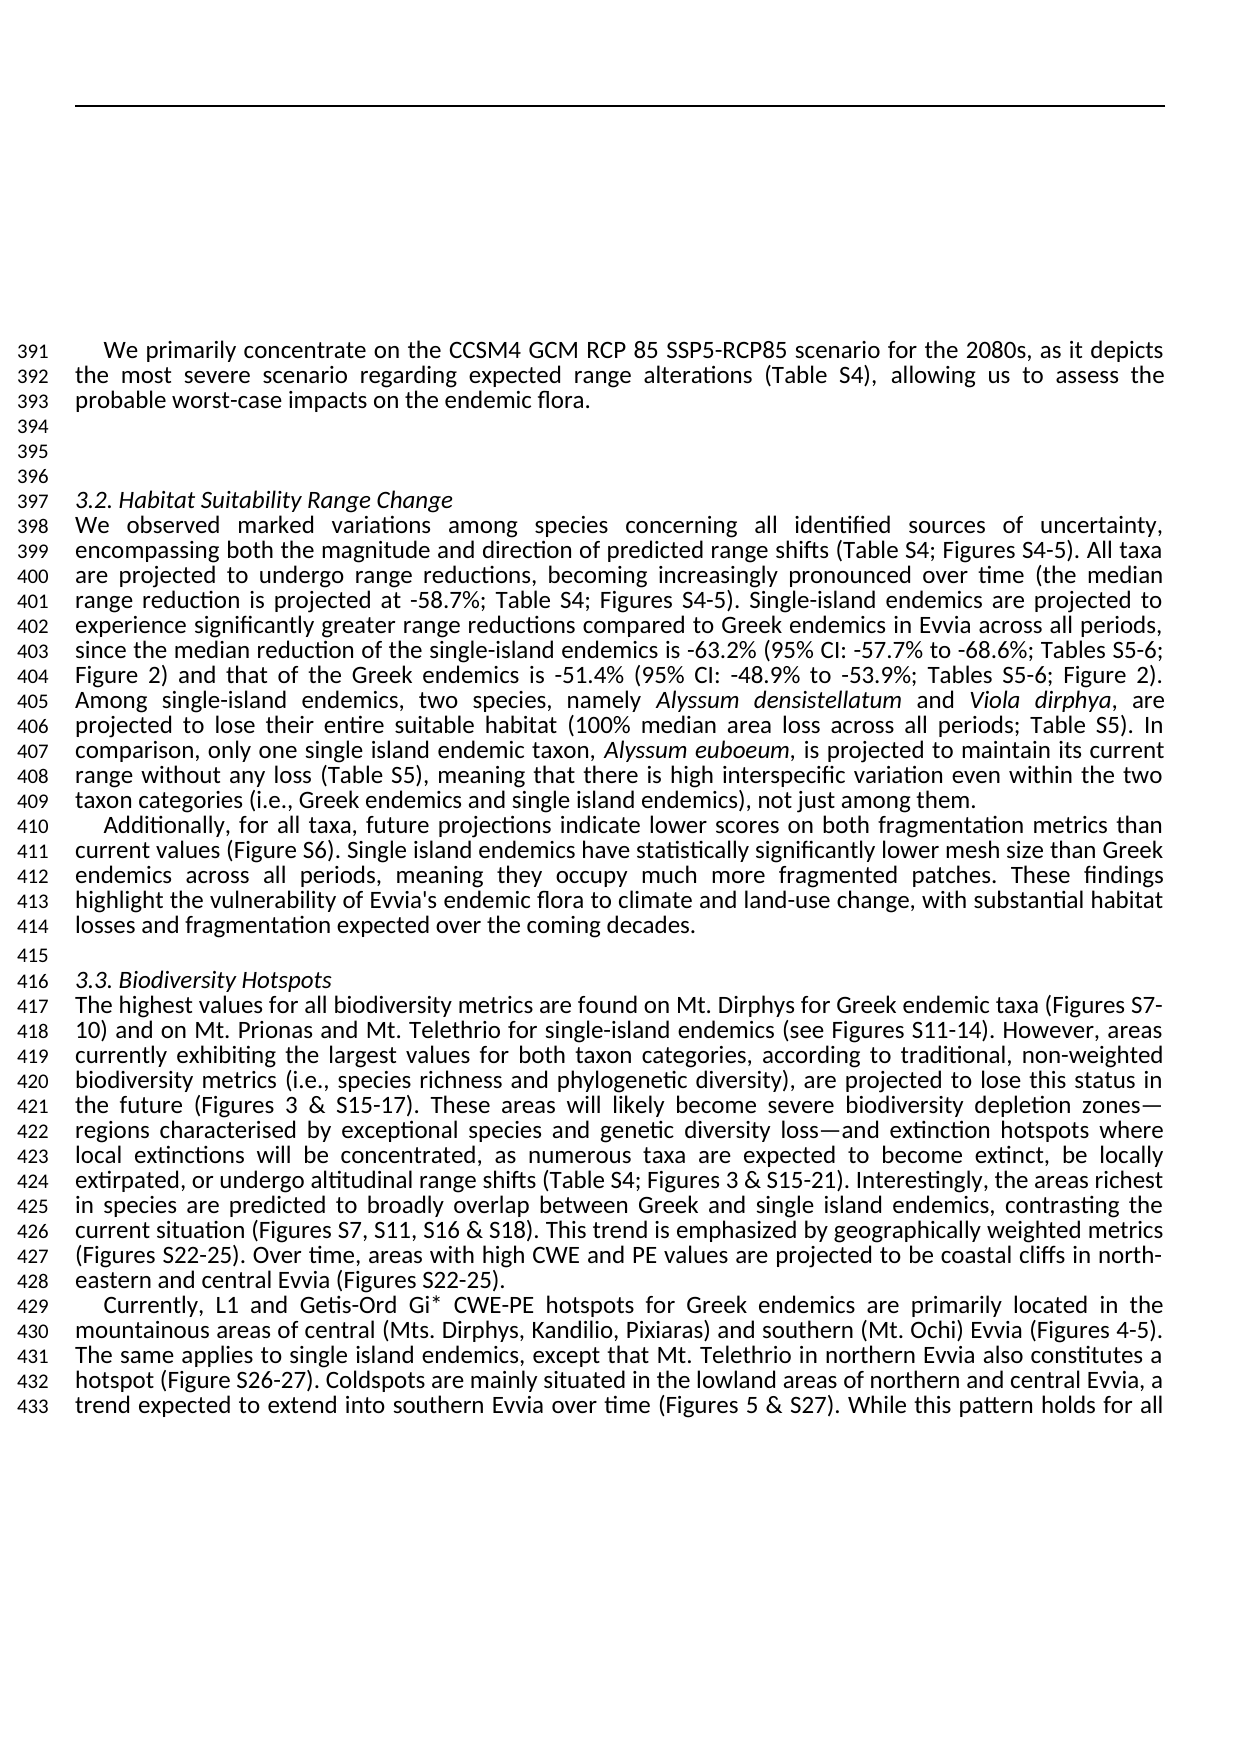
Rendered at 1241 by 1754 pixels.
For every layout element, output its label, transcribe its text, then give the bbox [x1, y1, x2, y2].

text We observed marked variations among species concerning all identified sources of uncertainty, encompassing both the magnitude and direction of predicted range shifts (Table S4; Figures S4-5). All taxa are projected to undergo range reductions, becoming increasingly pronounced over time (the median range reduction is projected at -58.7%; Table S4; Figures S4-5). Single-island endemics are projected to experience significantly greater range reductions compared to Greek endemics in Evvia across all periods, since the median reduction of the single-island endemics is -63.2% (95% CI: -57.7% to -68.6%; Tables S5-6; Figure 2) and that of the Greek endemics is -51.4% (95% CI: -48.9% to -53.9%; Tables S5-6; Figure 2). Among single-island endemics, two species, namely Alyssum densistellatum and Viola dirphya, are projected to lose their entire suitable habitat (100% median area loss across all periods; Table S5). In comparison, only one single island endemic taxon, Alyssum euboeum, is projected to maintain its current range without any loss (Table S5), meaning that there is high interspecific variation even within the two taxon categories (i.e., Greek endemics and single island endemics), not just among them. [75, 513, 1165, 813]
text The highest values for all biodiversity metrics are found on Mt. Dirphys for Greek endemic taxa (Figures S7-10) and on Mt. Prionas and Mt. Telethrio for single-island endemics (see Figures S11-14). However, areas currently exhibiting the largest values for both taxon categories, according to traditional, non-weighted biodiversity metrics (i.e., species richness and phylogenetic diversity), are projected to lose this status in the future (Figures 3 & S15-17). These areas will likely become severe biodiversity depletion zones—regions characterised by exceptional species and genetic diversity loss—and extinction hotspots where local extinctions will be concentrated, as numerous taxa are expected to become extinct, be locally extirpated, or undergo altitudinal range shifts (Table S4; Figures 3 & S15-21). Interestingly, the areas richest in species are predicted to broadly overlap between Greek and single island endemics, contrasting the current situation (Figures S7, S11, S16 & S18). This trend is emphasized by geographically weighted metrics (Figures S22-25). Over time, areas with high CWE and PE values are projected to be coastal cliffs in north-eastern and central Evvia (Figures S22-25). [75, 994, 1165, 1294]
text 3.2. Habitat Suitability Range Change [75, 488, 1165, 513]
text We primarily concentrate on the CCSM4 GCM RCP 85 SSP5-RCP85 scenario for the 2080s, as it depicts the most severe scenario regarding expected range alterations (Table S4), allowing us to assess the probable worst-case impacts on the endemic flora. [75, 338, 1165, 413]
text Additionally, for all taxa, future projections indicate lower scores on both fragmentation metrics than current values (Figure S6). Single island endemics have statistically significantly lower mesh size than Greek endemics across all periods, meaning they occupy much more fragmented patches. These findings highlight the vulnerability of Evvia's endemic flora to climate and land-use change, with substantial habitat losses and fragmentation expected over the coming decades. [75, 813, 1165, 938]
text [75, 1294, 1165, 1419]
text 3.3. Biodiversity Hotspots [75, 969, 1165, 994]
